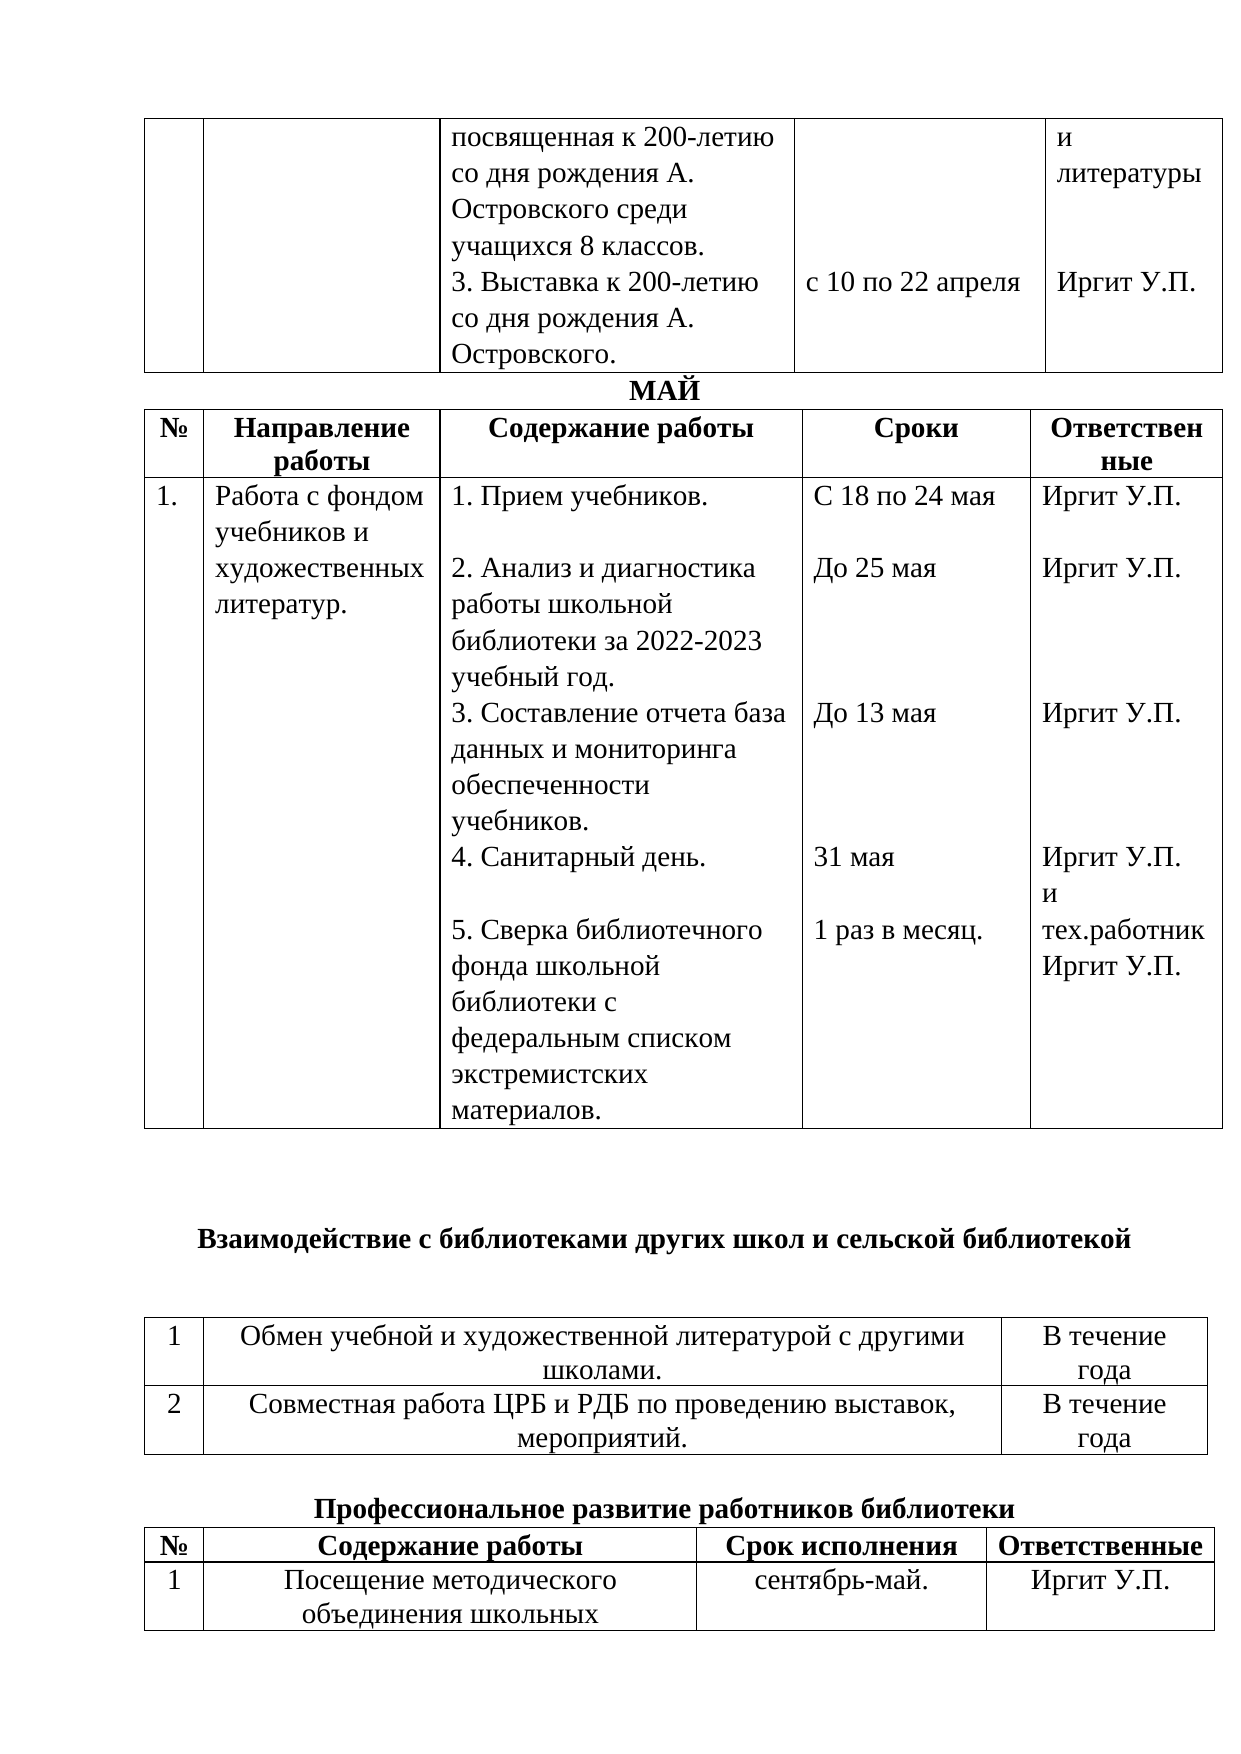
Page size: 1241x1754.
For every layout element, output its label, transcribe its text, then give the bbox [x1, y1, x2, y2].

table_header № [145, 410, 203, 477]
table_cell Совместная работа ЦРБ и РДБ по проведению выставок, мероприятий. [204, 1386, 1001, 1453]
text Взаимодействие с библиотеками других школ и сельской библиотекой [177, 1221, 1152, 1254]
table_cell 2. [145, 119, 203, 372]
table_cell Работа с фондом учебников и художественных литератур. [204, 478, 439, 1128]
table_header В течение года [1002, 1318, 1207, 1385]
table_cell 1 [145, 1563, 203, 1629]
table_header Срок исполнения [697, 1528, 986, 1561]
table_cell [204, 1563, 696, 1629]
table_cell С 18 по 24 мая До 25 мая До 13 мая 31 мая 1 раз в месяц. [803, 478, 1030, 1128]
table_header Содержание работы [441, 410, 802, 477]
table_header Содержание работы [204, 1528, 696, 1561]
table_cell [1046, 119, 1222, 372]
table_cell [795, 119, 1045, 372]
table_cell В течение года [1002, 1386, 1207, 1453]
table_header 1 [145, 1318, 203, 1385]
table_cell сентябрь-май. [697, 1563, 986, 1629]
table_cell 1. Прием учебников. 2. Анализ и диагностика работы школьной библиотеки за 2022-2023 учебный год. 3. Составление отчета база данных и мониторинга обеспеченности учебников. 4. Санитарный день. 5. Сверка библиотечного фонда школьной библиотеки с федеральным списком экстремистских материалов. [441, 478, 802, 1128]
table_header Ответственные [1031, 410, 1222, 477]
table_header Сроки [803, 410, 1030, 477]
table_cell Иргит У.П. [987, 1563, 1214, 1629]
table_header Направление работы [204, 410, 439, 477]
table_header Обмен учебной и художественной литературой с другими школами. [204, 1318, 1001, 1385]
table_cell 1. [145, 478, 203, 1128]
table_header Ответственные [987, 1528, 1214, 1561]
text Профессиональное развитие работников библиотеки [177, 1491, 1152, 1524]
text МАЙ [177, 373, 1152, 406]
table_cell 2 [145, 1386, 203, 1453]
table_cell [441, 119, 794, 372]
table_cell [204, 119, 439, 372]
table_cell Иргит У.П. Иргит У.П. Иргит У.П. Иргит У.П. и тех.работник Иргит У.П. [1031, 478, 1222, 1128]
table_header № [145, 1528, 203, 1561]
